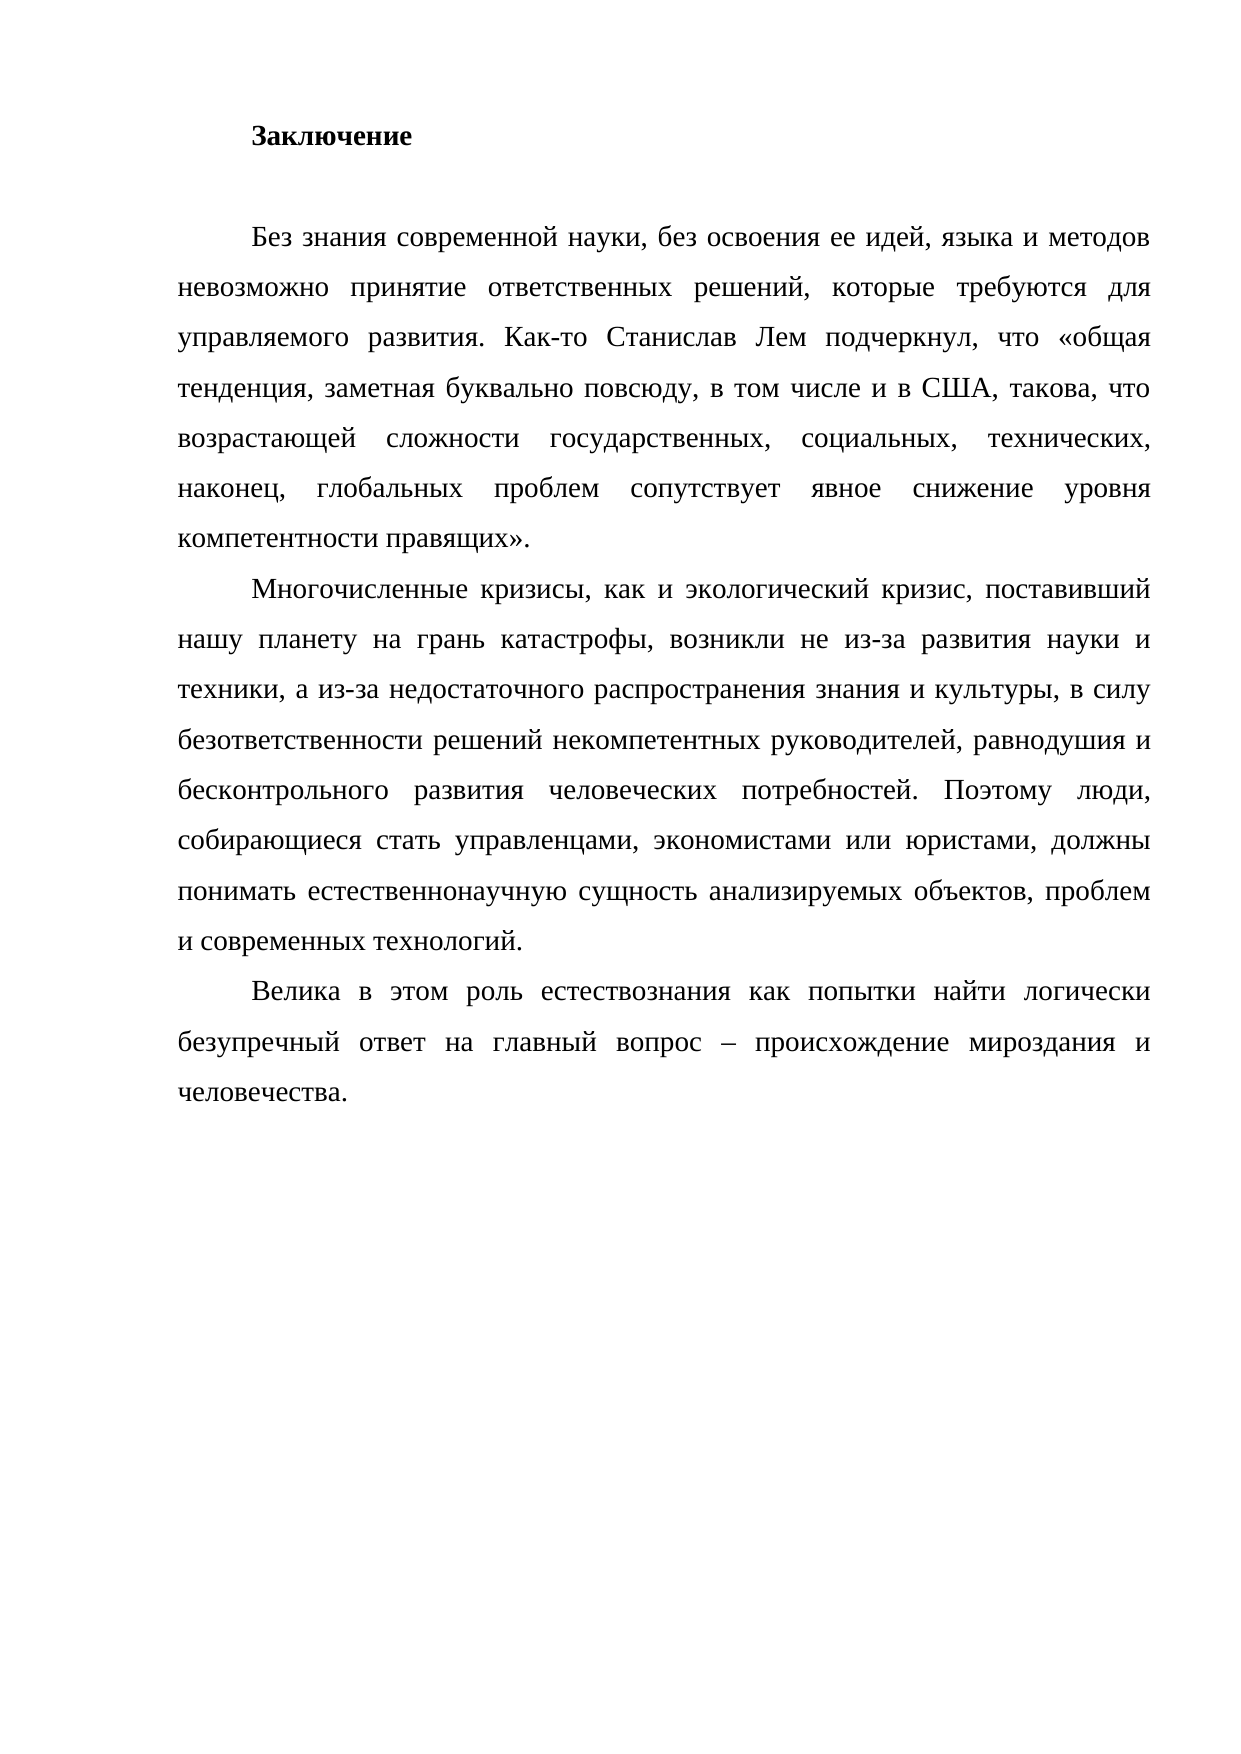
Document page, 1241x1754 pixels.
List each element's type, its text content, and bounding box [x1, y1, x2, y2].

text Без знания современной науки, без освоения ее идей, языка и методов невозможно принятие ответственных решений, которые требуются для управляемого развития. Как-то Станислав Лем подчеркнул, что «общая тенденция, заметная буквально повсюду, в том числе и в США, такова, что возрастающей сложности государственных, социальных, технических, наконец, глобальных проблем сопутствует явное снижение уровня компетентности правящих». [177, 219, 1152, 554]
text Многочисленные кризисы, как и экологический кризис, поставивший нашу планету на грань катастрофы, возникли не из-за развития науки и техники, а из-за недостаточного распространения знания и культуры, в силу безответственности решений некомпетентных руководителей, равнодушия и бесконтрольного развития человеческих потребностей. Поэтому люди, собирающиеся стать управленцами, экономистами или юристами, должны понимать естественнонаучную сущность анализируемых объектов, проблем и современных технологий. [177, 571, 1152, 957]
text Велика в этом роль естествознания как попытки найти логически безупречный ответ на главный вопрос – происхождение мироздания и человечества. [177, 973, 1152, 1108]
text Заключение [177, 118, 1152, 152]
